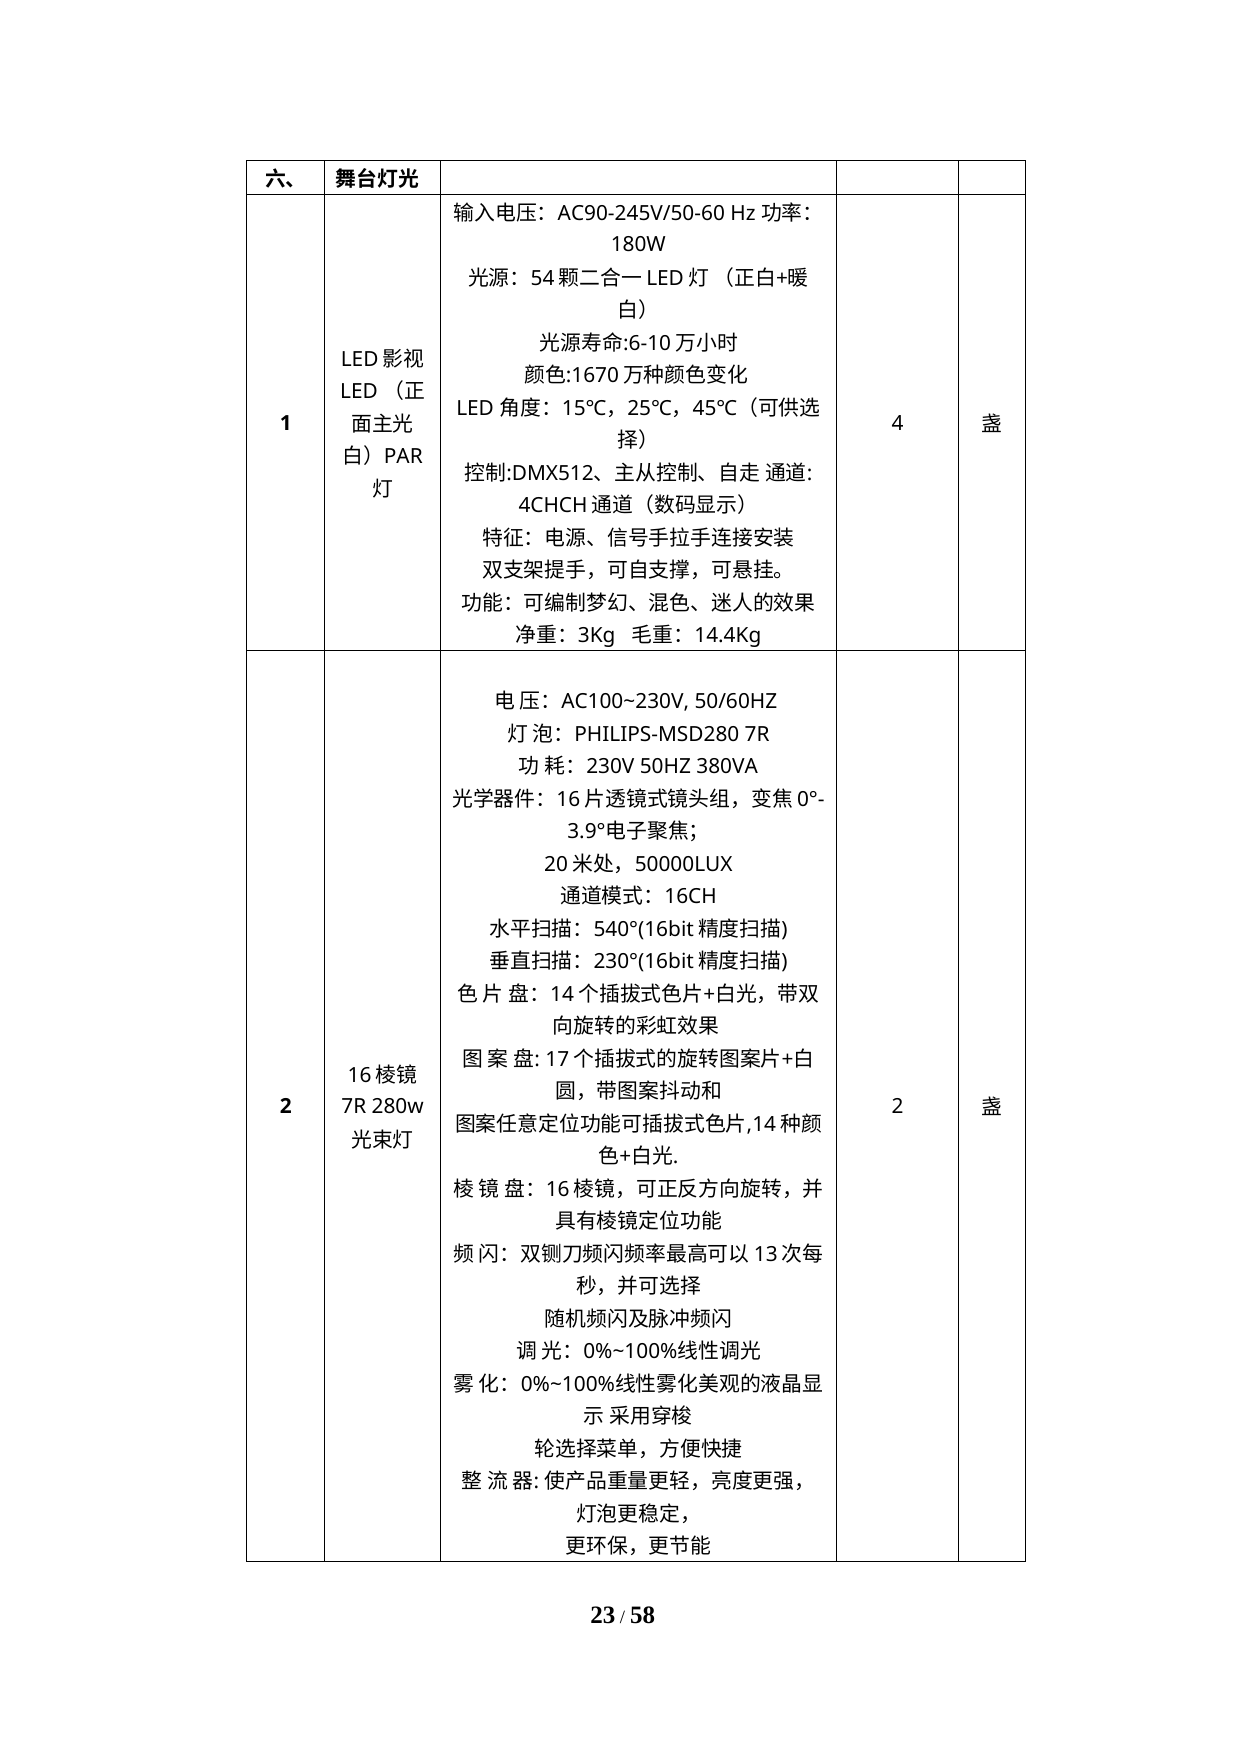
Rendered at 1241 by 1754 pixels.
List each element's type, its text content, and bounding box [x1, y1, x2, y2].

table_cell [959, 161, 1025, 194]
table_cell 2 [837, 651, 958, 1561]
table_cell 16棱镜7R 280w光束灯 [325, 651, 440, 1561]
table_cell LED影视LED （正面主光白）PAR灯 [325, 195, 440, 650]
table_cell 输入电压：AC90-245V/50-60 Hz 功率：180W 光源：54颗二合一LED灯 （正白+暖白） 光源寿命:6-10万小时 颜色:1670万种颜色变化 LED 角度：15℃，25℃，45℃（可供选择） 控制:DMX512、主从控制、自走 通道: 4CHCH通道（数码显示） 特征：电源、信号手拉手连接安装 双支架提手，可自支撑，可悬挂。 功能：可编制梦幻、混色、迷人的效果 净重：3Kg 毛重：14.4Kg [441, 195, 836, 650]
table_cell 4 [837, 195, 958, 650]
table_cell [837, 161, 958, 194]
table_cell [441, 161, 836, 194]
table_cell 盏 [959, 651, 1025, 1561]
table_cell 盏 [959, 195, 1025, 650]
table_cell 舞台灯光 [325, 161, 440, 194]
table_cell 六、 [247, 161, 324, 194]
table_cell 1 [247, 195, 324, 650]
table_cell 2 [247, 651, 324, 1561]
table_cell 电 压：AC100~230V, 50/60HZ 灯 泡：PHILIPS-MSD280 7R 功 耗：230V 50HZ 380VA 光学器件：16片透镜式镜头组，变焦0°-3.9°电子聚焦； 20米处，50000LUX 通道模式：16CH 水平扫描：540°(16bit精度扫描) 垂直扫描：230°(16bit精度扫描) 色 片 盘：14个插拔式色片+白光，带双向旋转的彩虹效果 图 案 盘: 17个插拔式的旋转图案片+白圆，带图案抖动和 图案任意定位功能可插拔式色片,14种颜色+白光. 棱 镜 盘：16棱镜，可正反方向旋转，并具有棱镜定位功能 频 闪：双铡刀频闪频率最高可以13次每秒，并可选择 随机频闪及脉冲频闪 调 光：0%~100%线性调光 雾 化：0%~100%线性雾化美观的液晶显示 采用穿梭 轮选择菜单，方便快捷 整 流 器: 使产品重量更轻，亮度更强，灯泡更稳定， 更环保，更节能 [441, 651, 836, 1561]
